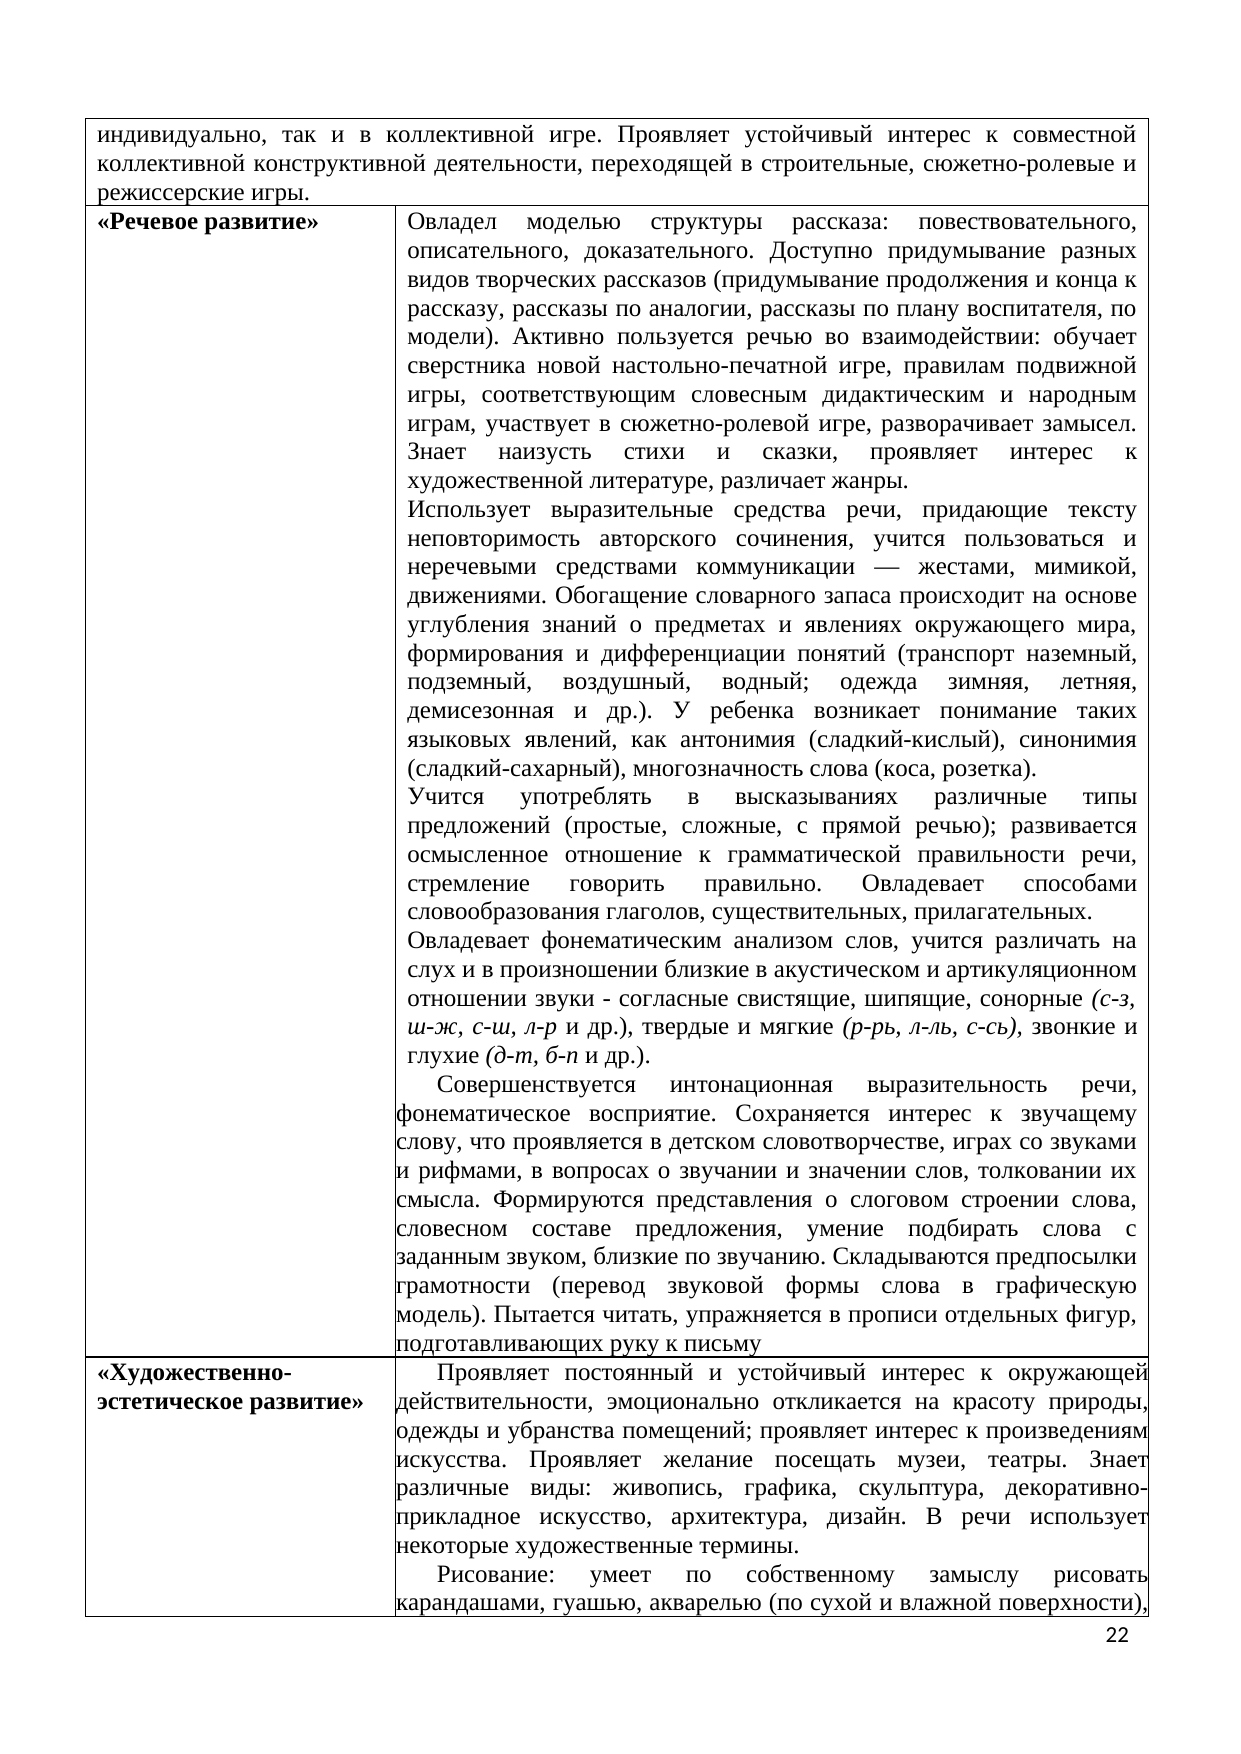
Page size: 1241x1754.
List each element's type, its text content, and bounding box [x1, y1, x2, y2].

table_cell «Речевое развитие» [86, 206, 395, 1356]
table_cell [86, 1358, 395, 1616]
table_cell Овладел моделью структуры рассказа: повествовательного, описательного, доказательного. Доступно придумывание разных видов творческих рассказов (придумывание продолжения и конца к рассказу, рассказы по аналогии, рассказы по плану воспитателя, по модели). Активно пользуется речью во взаимодействии: обучает сверстника новой настольно-печатной игре, правилам подвижной игры, соответствующим словесным дидактическим и народным играм, участвует в сюжетно-ролевой игре, разворачивает замысел. Знает наизусть стихи и сказки, проявляет интерес к художественной литературе, различает жанры. Использует выразительные средства речи, придающие тексту неповторимость авторского сочинения, учится пользоваться и неречевыми средствами коммуникации — жестами, мимикой, движениями. Обогащение словарного запаса происходит на основе углубления знаний о предметах и явлениях окружающего мира, формирования и дифференциации понятий (транспорт наземный, подземный, воздушный, водный; одежда зимняя, летняя, демисезонная и др.). У ребенка возникает понимание таких языковых явлений, как антонимия (сладкий-кислый), синонимия (сладкий-сахарный), многозначность слова (коса, розетка). Учится употреблять в высказываниях различные типы предложений (простые, сложные, с прямой речью); развивается осмысленное отношение к грамматической правильности речи, стремление говорить правильно. Овладевает способами словообразования глаголов, существительных, прилагательных. Овладевает фонематическим анализом слов, учится различать на слух и в произношении близкие в акустическом и артикуляционном отношении звуки - согласные свистящие, шипящие, сонорные (с-з, ш-ж, с-ш, л-р и др.), твердые и мягкие (р-рь, л-ль, с-сь), звонкие и глухие (д-т, б-п и др.). Совершенствуется интонационная выразительность речи, фонематическое восприятие. Сохраняется интерес к звучащему слову, что проявляется в детском словотворчестве, играх со звуками и рифмами, в вопросах о звучании и значении слов, толковании их смысла. Формируются представления о слоговом строении слова, словесном составе предложения, умение подбирать слова с заданным звуком, близкие по звучанию. Складываются предпосылки грамотности (перевод звуковой формы слова в графическую модель). Пытается читать, упражняется в прописи отдельных фигур, подготавливающих руку к письму [396, 206, 1148, 1356]
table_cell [396, 1358, 1148, 1616]
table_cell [86, 119, 1148, 205]
